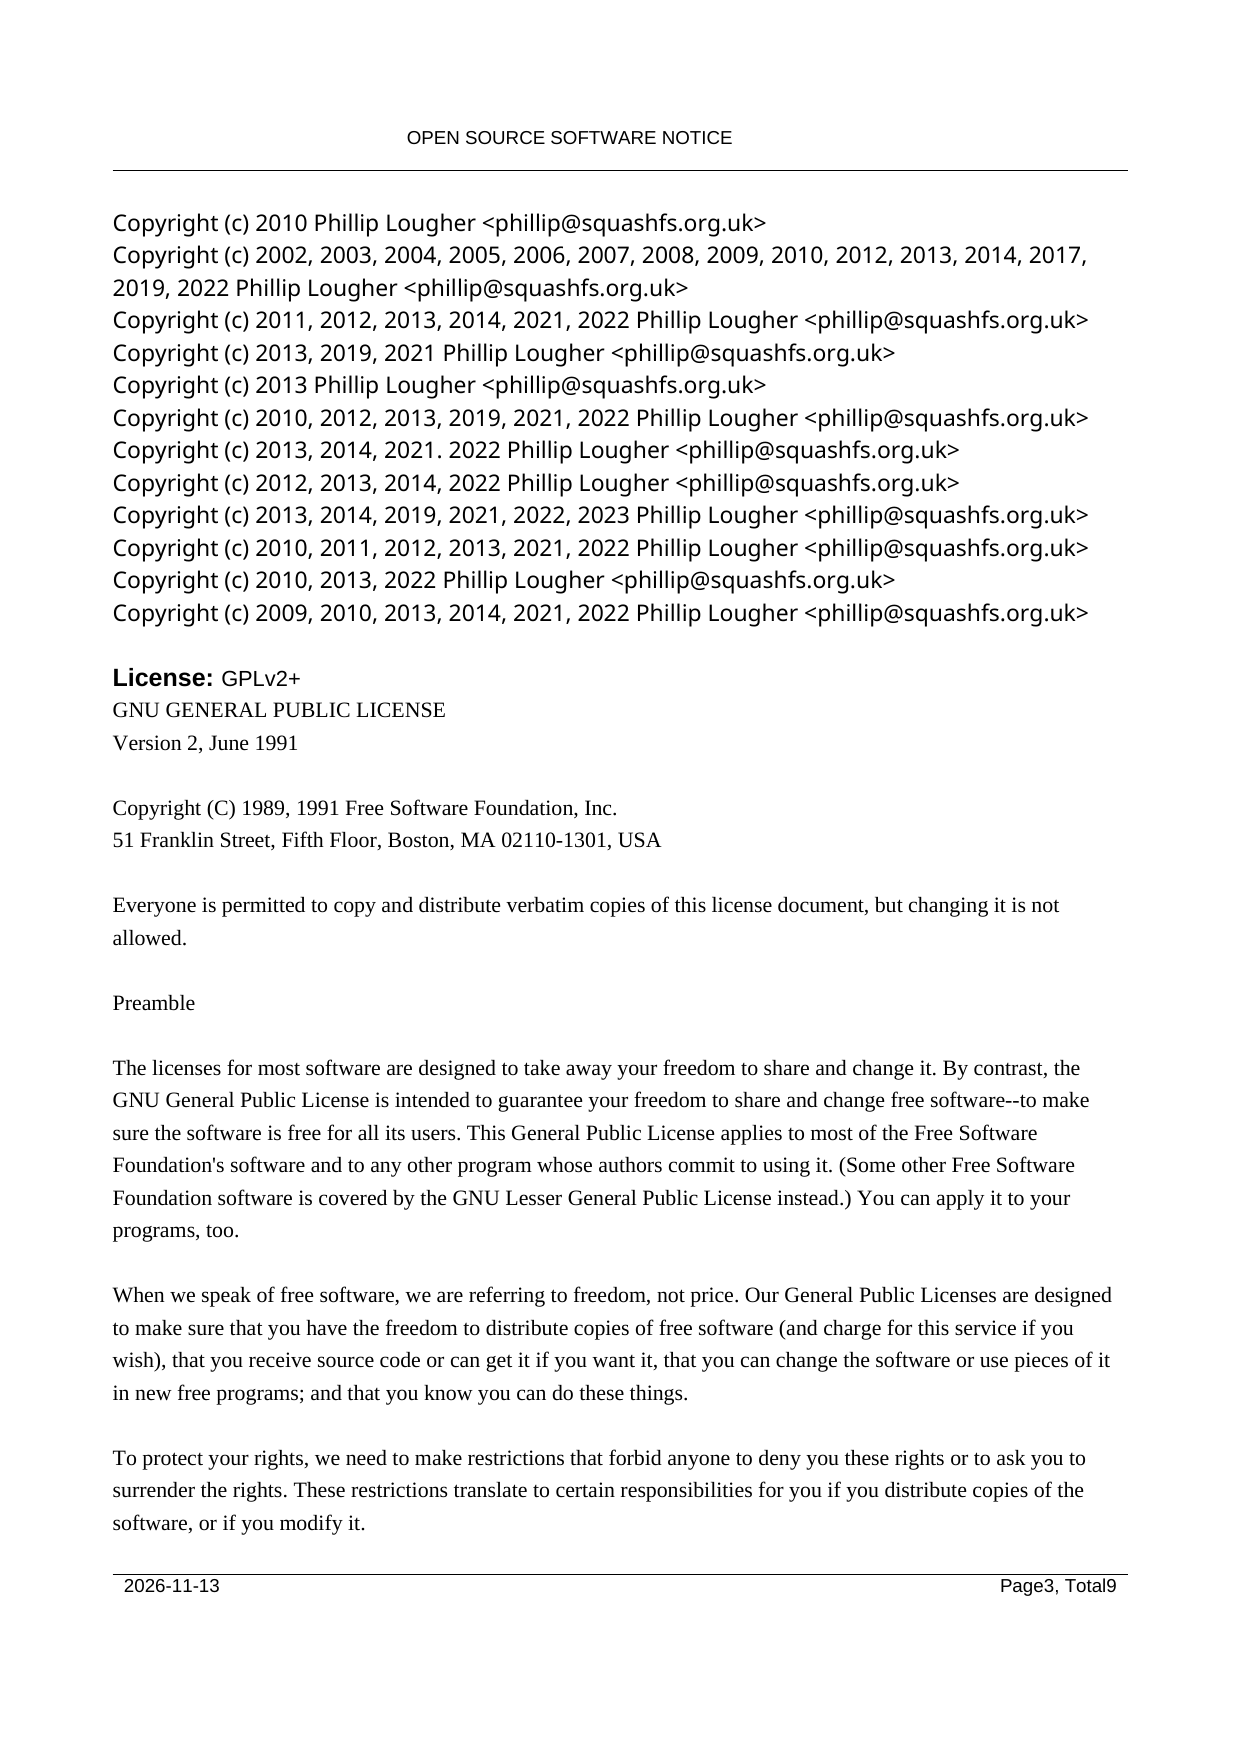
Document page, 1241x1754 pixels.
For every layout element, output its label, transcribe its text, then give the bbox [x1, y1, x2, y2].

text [112, 694, 1128, 1539]
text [112, 206, 1128, 661]
text License: GPLv2+ [112, 661, 1128, 694]
